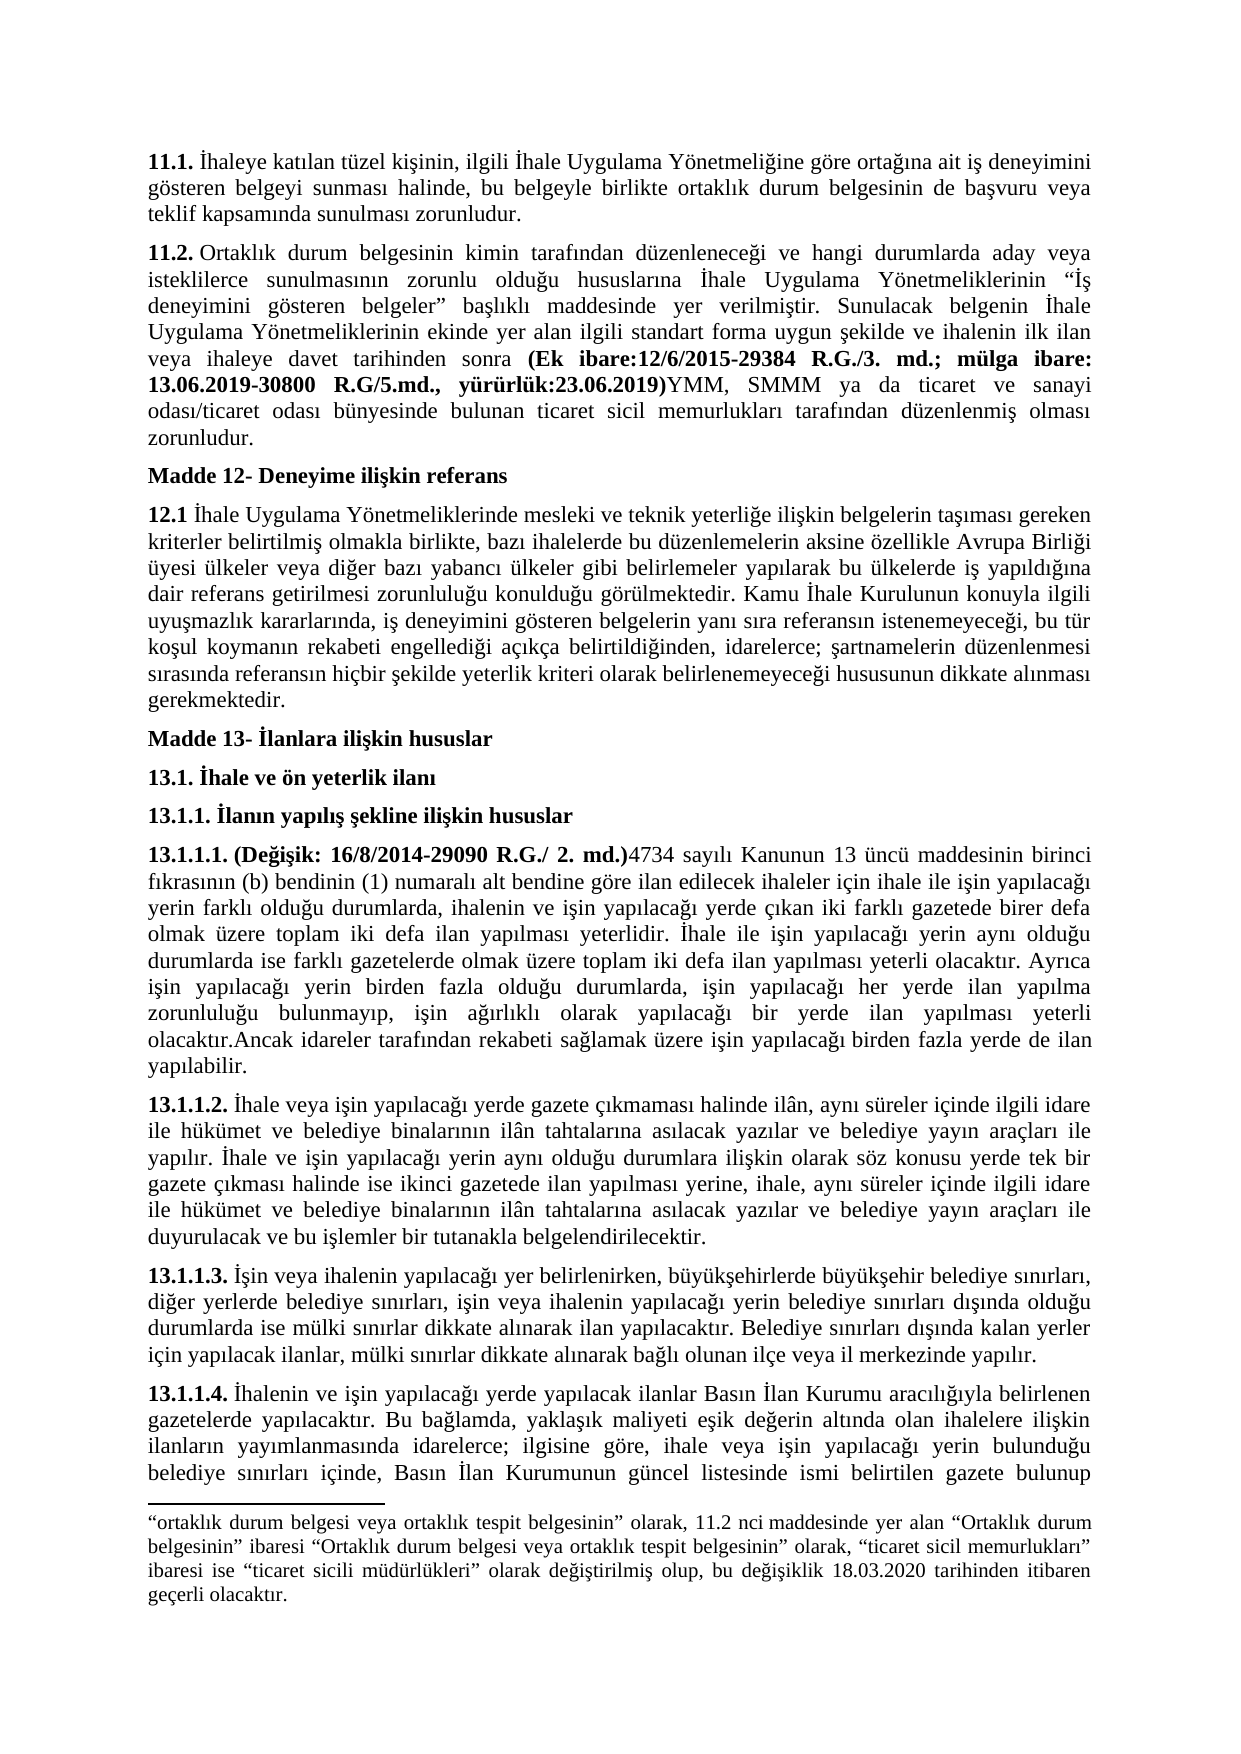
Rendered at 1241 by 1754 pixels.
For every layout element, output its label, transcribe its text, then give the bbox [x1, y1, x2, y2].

text 13.1. İhale ve ön yeterlik ilanı [148, 764, 1092, 790]
text 11.2. Ortaklık durum belgesinin kimin tarafından düzenleneceği ve hangi durumlarda aday veya isteklilerce sunulmasının zorunlu olduğu hususlarına İhale Uygulama Yönetmeliklerinin “İş deneyimini gösteren belgeler” başlıklı maddesinde yer verilmiştir. Sunulacak belgenin İhale Uygulama Yönetmeliklerinin ekinde yer alan ilgili standart forma uygun şekilde ve ihalenin ilk ilan veya ihaleye davet tarihinden sonra (Ek ibare:12/6/2015-29384 R.G./3. md.; mülga ibare: 13.06.2019-30800 R.G/5.md., yürürlük:23.06.2019)YMM, SMMM ya da ticaret ve sanayi odası/ticaret odası bünyesinde bulunan ticaret sicil memurlukları tarafından düzenlenmiş olması zorunludur. [148, 239, 1092, 450]
text 12.1 İhale Uygulama Yönetmeliklerinde mesleki ve teknik yeterliğe ilişkin belgelerin taşıması gereken kriterler belirtilmiş olmakla birlikte, bazı ihalelerde bu düzenlemelerin aksine özellikle Avrupa Birliği üyesi ülkeler veya diğer bazı yabancı ülkeler gibi belirlemeler yapılarak bu ülkelerde iş yapıldığına dair referans getirilmesi zorunluluğu konulduğu görülmektedir. Kamu İhale Kurulunun konuyla ilgili uyuşmazlık kararlarında, iş deneyimini gösteren belgelerin yanı sıra referansın istenemeyeceği, bu tür koşul koymanın rekabeti engellediği açıkça belirtildiğinden, idarelerce; şartnamelerin düzenlenmesi sırasında referansın hiçbir şekilde yeterlik kriteri olarak belirlenemeyeceği hususunun dikkate alınması gerekmektedir. [148, 501, 1092, 712]
text Madde 12- Deneyime ilişkin referans [148, 463, 1092, 489]
text Madde 13- İlanlara ilişkin hususlar [148, 725, 1092, 751]
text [148, 1379, 1092, 1485]
text 13.1.1.3. İşin veya ihalenin yapılacağı yer belirlenirken, büyükşehirlerde büyükşehir belediye sınırları, diğer yerlerde belediye sınırları, işin veya ihalenin yapılacağı yerin belediye sınırları dışında olduğu durumlarda ise mülki sınırlar dikkate alınarak ilan yapılacaktır. Belediye sınırları dışında kalan yerler için yapılacak ilanlar, mülki sınırlar dikkate alınarak bağlı olunan ilçe veya il merkezinde yapılır. [148, 1262, 1092, 1367]
text 13.1.1.2. İhale veya işin yapılacağı yerde gazete çıkmaması halinde ilân, aynı süreler içinde ilgili idare ile hükümet ve belediye binalarının ilân tahtalarına asılacak yazılar ve belediye yayın araçları ile yapılır. İhale ve işin yapılacağı yerin aynı olduğu durumlara ilişkin olarak söz konusu yerde tek bir gazete çıkması halinde ise ikinci gazetede ilan yapılması yerine, ihale, aynı süreler içinde ilgili idare ile hükümet ve belediye binalarının ilân tahtalarına asılacak yazılar ve belediye yayın araçları ile duyurulacak ve bu işlemler bir tutanakla belgelendirilecektir. [148, 1091, 1092, 1249]
text 11.1. İhaleye katılan tüzel kişinin, ilgili İhale Uygulama Yönetmeliğine göre ortağına ait iş deneyimini gösteren belgeyi sunması halinde, bu belgeyle birlikte ortaklık durum belgesinin de başvuru veya teklif kapsamında sunulması zorunludur. [148, 148, 1092, 227]
text 13.1.1.1. (Değişik: 16/8/2014-29090 R.G./ 2. md.)4734 sayılı Kanunun 13 üncü maddesinin birinci fıkrasının (b) bendinin (1) numaralı alt bendine göre ilan edilecek ihaleler için ihale ile işin yapılacağı yerin farklı olduğu durumlarda, ihalenin ve işin yapılacağı yerde çıkan iki farklı gazetede birer defa olmak üzere toplam iki defa ilan yapılması yeterlidir. İhale ile işin yapılacağı yerin aynı olduğu durumlarda ise farklı gazetelerde olmak üzere toplam iki defa ilan yapılması yeterli olacaktır. Ayrıca işin yapılacağı yerin birden fazla olduğu durumlarda, işin yapılacağı her yerde ilan yapılma zorunluluğu bulunmayıp, işin ağırlıklı olarak yapılacağı bir yerde ilan yapılması yeterli olacaktır.Ancak idareler tarafından rekabeti sağlamak üzere işin yapılacağı birden fazla yerde de ilan yapılabilir. [148, 841, 1092, 1078]
text 13.1.1. İlanın yapılış şekline ilişkin hususlar [148, 802, 1092, 829]
